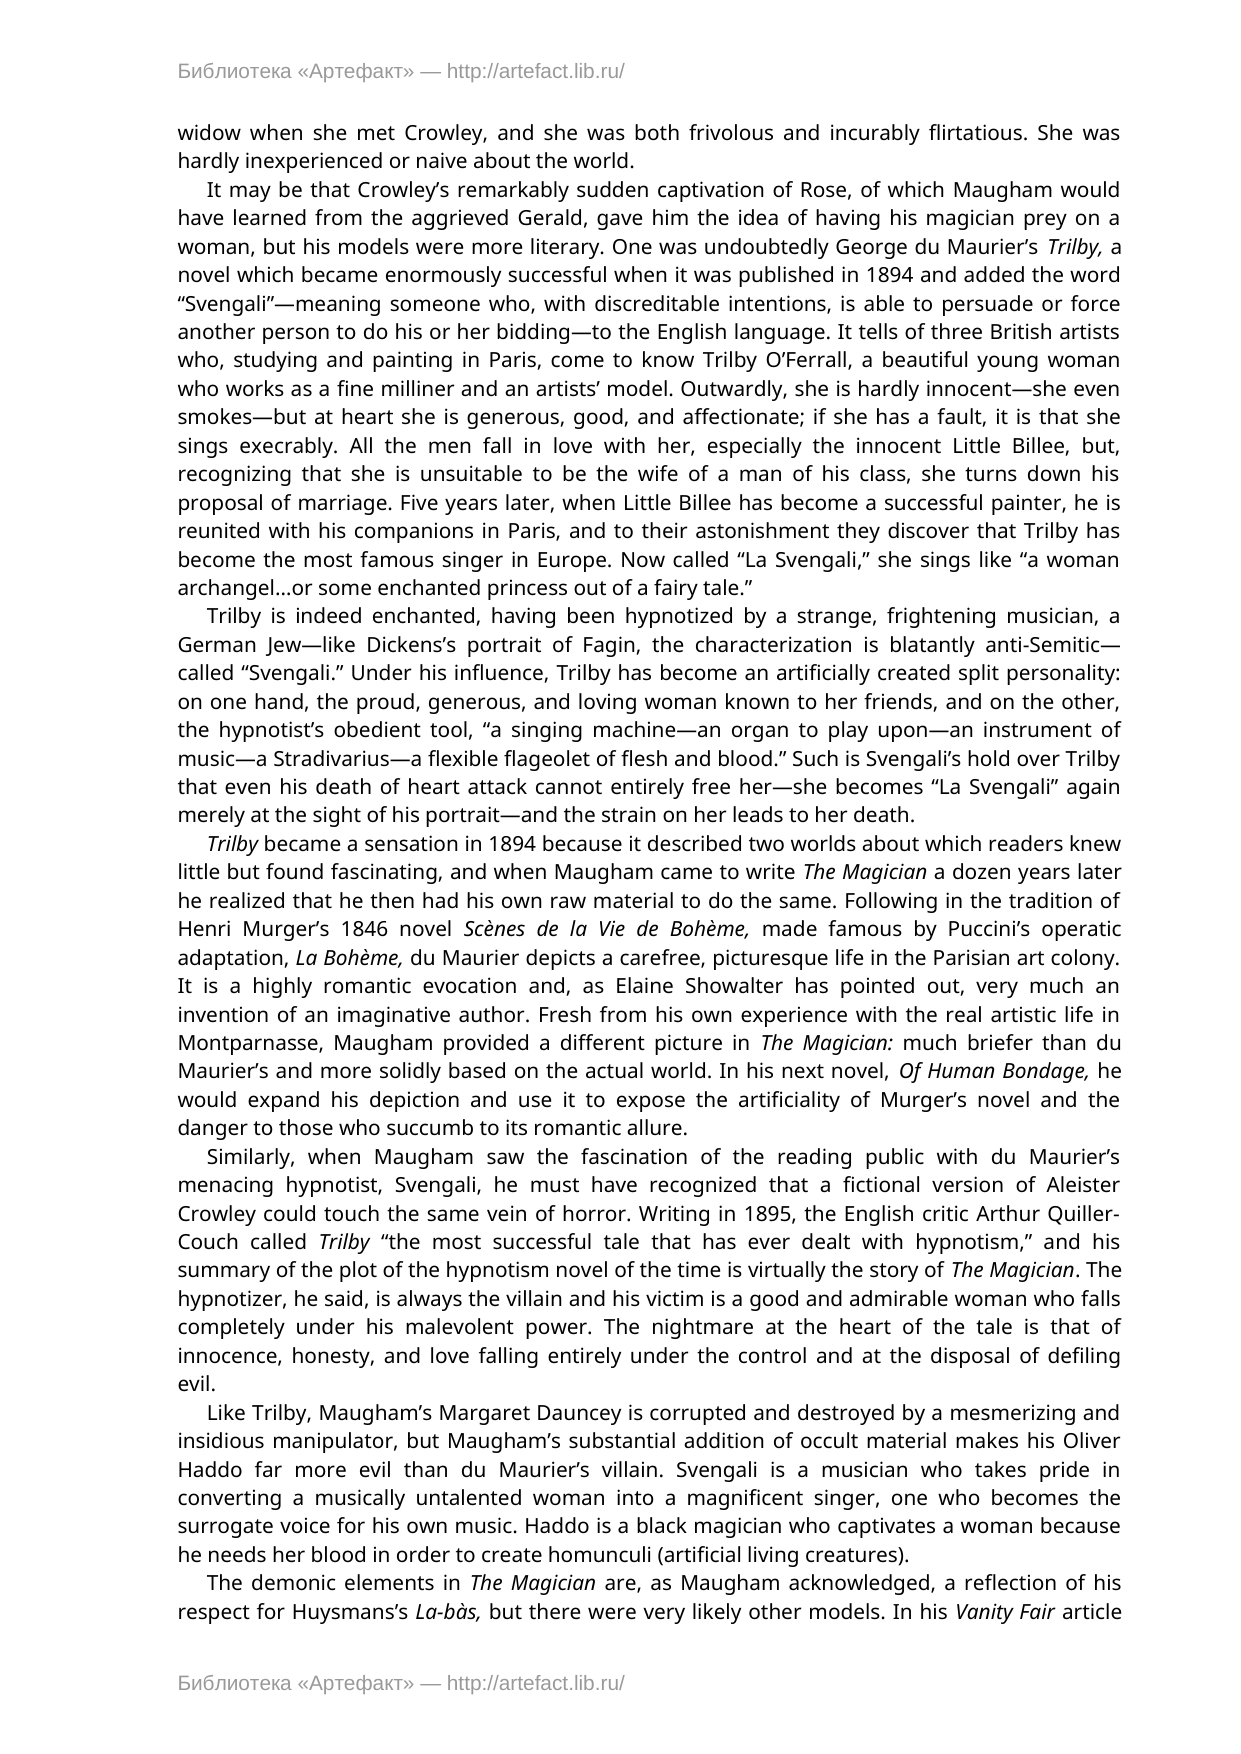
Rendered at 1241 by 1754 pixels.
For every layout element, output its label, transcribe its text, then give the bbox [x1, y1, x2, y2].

text Similarly, when Maugham saw the fascination of the reading public with du Maurier’s menacing hypnotist, Svengali, he must have recognized that a fictional version of Aleister Crowley could touch the same vein of horror. Writing in 1895, the English critic Arthur Quiller-Couch called Trilby “the most successful tale that has ever dealt with hypnotism,” and his summary of the plot of the hypnotism novel of the time is virtually the story of The Magician. The hypnotizer, he said, is always the villain and his victim is a good and admirable woman who falls completely under his malevolent power. The nightmare at the heart of the tale is that of innocence, honesty, and love falling entirely under the control and at the disposal of defiling evil. [177, 1142, 1122, 1398]
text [177, 118, 1122, 175]
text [177, 1568, 1122, 1625]
text Like Trilby, Maugham’s Margaret Dauncey is corrupted and destroyed by a mesmerizing and insidious manipulator, but Maugham’s substantial addition of occult material makes his Oliver Haddo far more evil than du Maurier’s villain. Svengali is a musician who takes pride in converting a musically untalented woman into a magnificent singer, one who becomes the surrogate voice for his own music. Haddo is a black magician who captivates a woman because he needs her blood in order to create homunculi (artificial living creatures). [177, 1398, 1122, 1568]
text Trilby is indeed enchanted, having been hypnotized by a strange, frightening musician, a German Jew—like Dickens’s portrait of Fagin, the characterization is blatantly anti-Semitic—called “Svengali.” Under his influence, Trilby has become an artificially created split personality: on one hand, the proud, generous, and loving woman known to her friends, and on the other, the hypnotist’s obedient tool, “a singing machine—an organ to play upon—an instrument of music—a Stradivarius—a flexible flageolet of flesh and blood.” Such is Svengali’s hold over Trilby that even his death of heart attack cannot entirely free her—she becomes “La Svengali” again merely at the sight of his portrait—and the strain on her leads to her death. [177, 602, 1122, 829]
text It may be that Crowley’s remarkably sudden captivation of Rose, of which Maugham would have learned from the aggrieved Gerald, gave him the idea of having his magician prey on a woman, but his models were more literary. One was undoubtedly George du Maurier’s Trilby, a novel which became enormously successful when it was published in 1894 and added the word “Svengali”—meaning someone who, with discreditable intentions, is able to persuade or force another person to do his or her bidding—to the English language. It tells of three British artists who, studying and painting in Paris, come to know Trilby O’Ferrall, a beautiful young woman who works as a fine milliner and an artists’ model. Outwardly, she is hardly innocent—she even smokes—but at heart she is generous, good, and affectionate; if she has a fault, it is that she sings execrably. All the men fall in love with her, especially the innocent Little Billee, but, recognizing that she is unsuitable to be the wife of a man of his class, she turns down his proposal of marriage. Five years later, when Little Billee has become a successful painter, he is reunited with his companions in Paris, and to their astonishment they discover that Trilby has become the most famous singer in Europe. Now called “La Svengali,” she sings like “a woman archangel…or some enchanted princess out of a fairy tale.” [177, 175, 1122, 602]
text Trilby became a sensation in 1894 because it described two worlds about which readers knew little but found fascinating, and when Maugham came to write The Magician a dozen years later he realized that he then had his own raw material to do the same. Following in the tradition of Henri Murger’s 1846 novel Scènes de la Vie de Bohème, made famous by Puccini’s operatic adaptation, La Bohème, du Maurier depicts a carefree, picturesque life in the Parisian art colony. It is a highly romantic evocation and, as Elaine Showalter has pointed out, very much an invention of an imaginative author. Fresh from his own experience with the real artistic life in Montparnasse, Maugham provided a different picture in The Magician: much briefer than du Maurier’s and more solidly based on the actual world. In his next novel, Of Human Bondage, he would expand his depiction and use it to expose the artificiality of Murger’s novel and the danger to those who succumb to its romantic allure. [177, 829, 1122, 1142]
